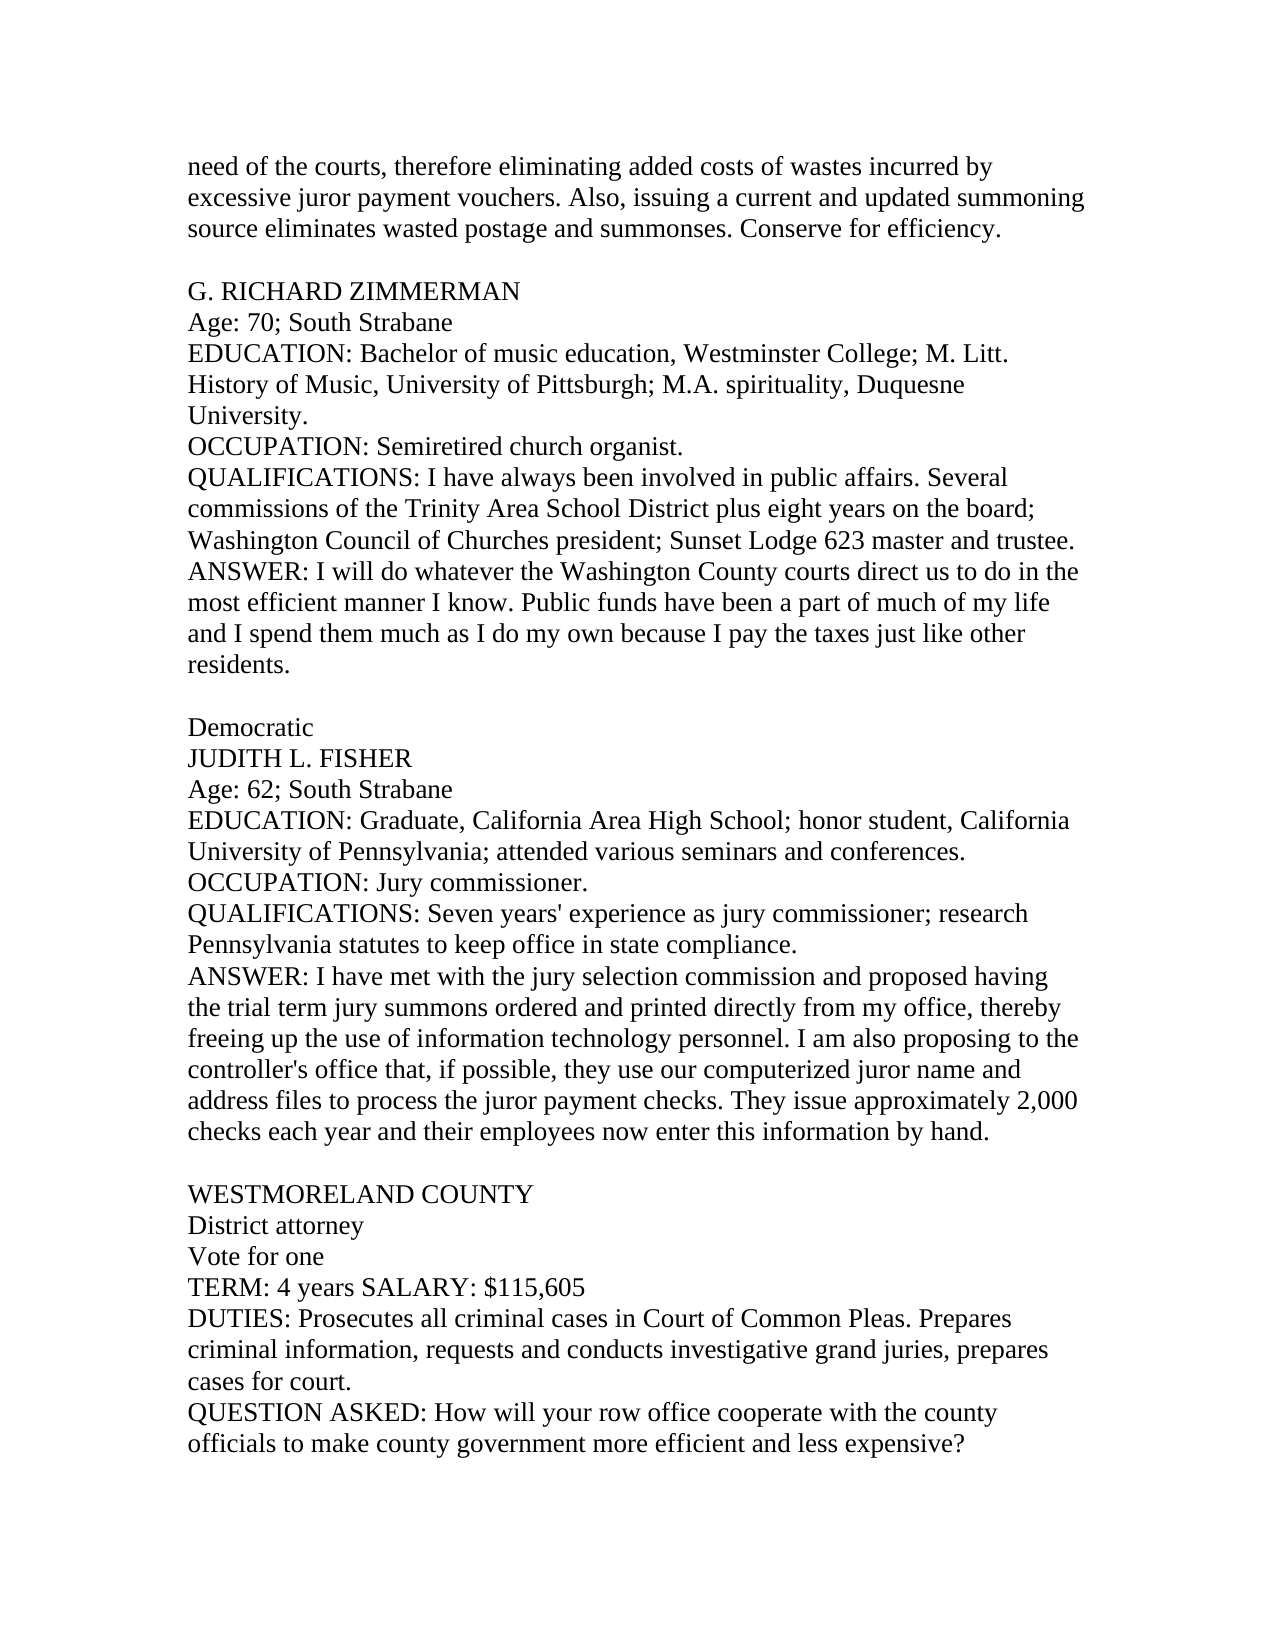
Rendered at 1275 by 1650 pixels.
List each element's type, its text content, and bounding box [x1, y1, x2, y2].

text TERM: 4 years SALARY: $115,605 [187, 1271, 1087, 1302]
text DUTIES: Prosecutes all criminal cases in Court of Common Pleas. Prepares criminal information, requests and conducts investigative grand juries, prepares cases for court. [187, 1302, 1087, 1396]
text ANSWER: I have met with the jury selection commission and proposed having the trial term jury summons ordered and printed directly from my office, thereby freeing up the use of information technology personnel. I am also proposing to the controller's office that, if possible, they use our computerized juror name and address files to process the juror payment checks. They issue approximately 2,000 checks each year and their employees now enter this information by hand. [187, 960, 1087, 1147]
text Age: 62; South Strabane [187, 773, 1087, 804]
text OCCUPATION: Jury commissioner. [187, 866, 1087, 897]
text District attorney [187, 1209, 1087, 1240]
text Age: 70; South Strabane [187, 306, 1087, 337]
text G. RICHARD ZIMMERMAN [187, 274, 1087, 306]
text QUESTION ASKED: How will your row office cooperate with the county officials to make county government more efficient and less expensive? [187, 1396, 1087, 1458]
text Democratic [187, 711, 1087, 742]
text QUALIFICATIONS: Seven years' experience as jury commissioner; research Pennsylvania statutes to keep office in state compliance. [187, 897, 1087, 960]
text Vote for one [187, 1240, 1087, 1271]
text OCCUPATION: Semiretired church organist. [187, 430, 1087, 461]
text ANSWER: I will do whatever the Washington County courts direct us to do in the most efficient manner I know. Public funds have been a part of much of my life and I spend them much as I do my own because I pay the taxes just like other residents. [187, 555, 1087, 679]
text JUDITH L. FISHER [187, 742, 1087, 773]
text EDUCATION: Graduate, California Area High School; honor student, California University of Pennsylvania; attended various seminars and conferences. [187, 804, 1087, 866]
text EDUCATION: Bachelor of music education, Westminster College; M. Litt. History of Music, University of Pittsburgh; M.A. spirituality, Duquesne University. [187, 337, 1087, 430]
text WESTMORELAND COUNTY [187, 1178, 1087, 1209]
text QUALIFICATIONS: I have always been involved in public affairs. Several commissions of the Trinity Area School District plus eight years on the board; Washington Council of Churches president; Sunset Lodge 623 master and trustee. [187, 461, 1087, 555]
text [187, 150, 1087, 243]
